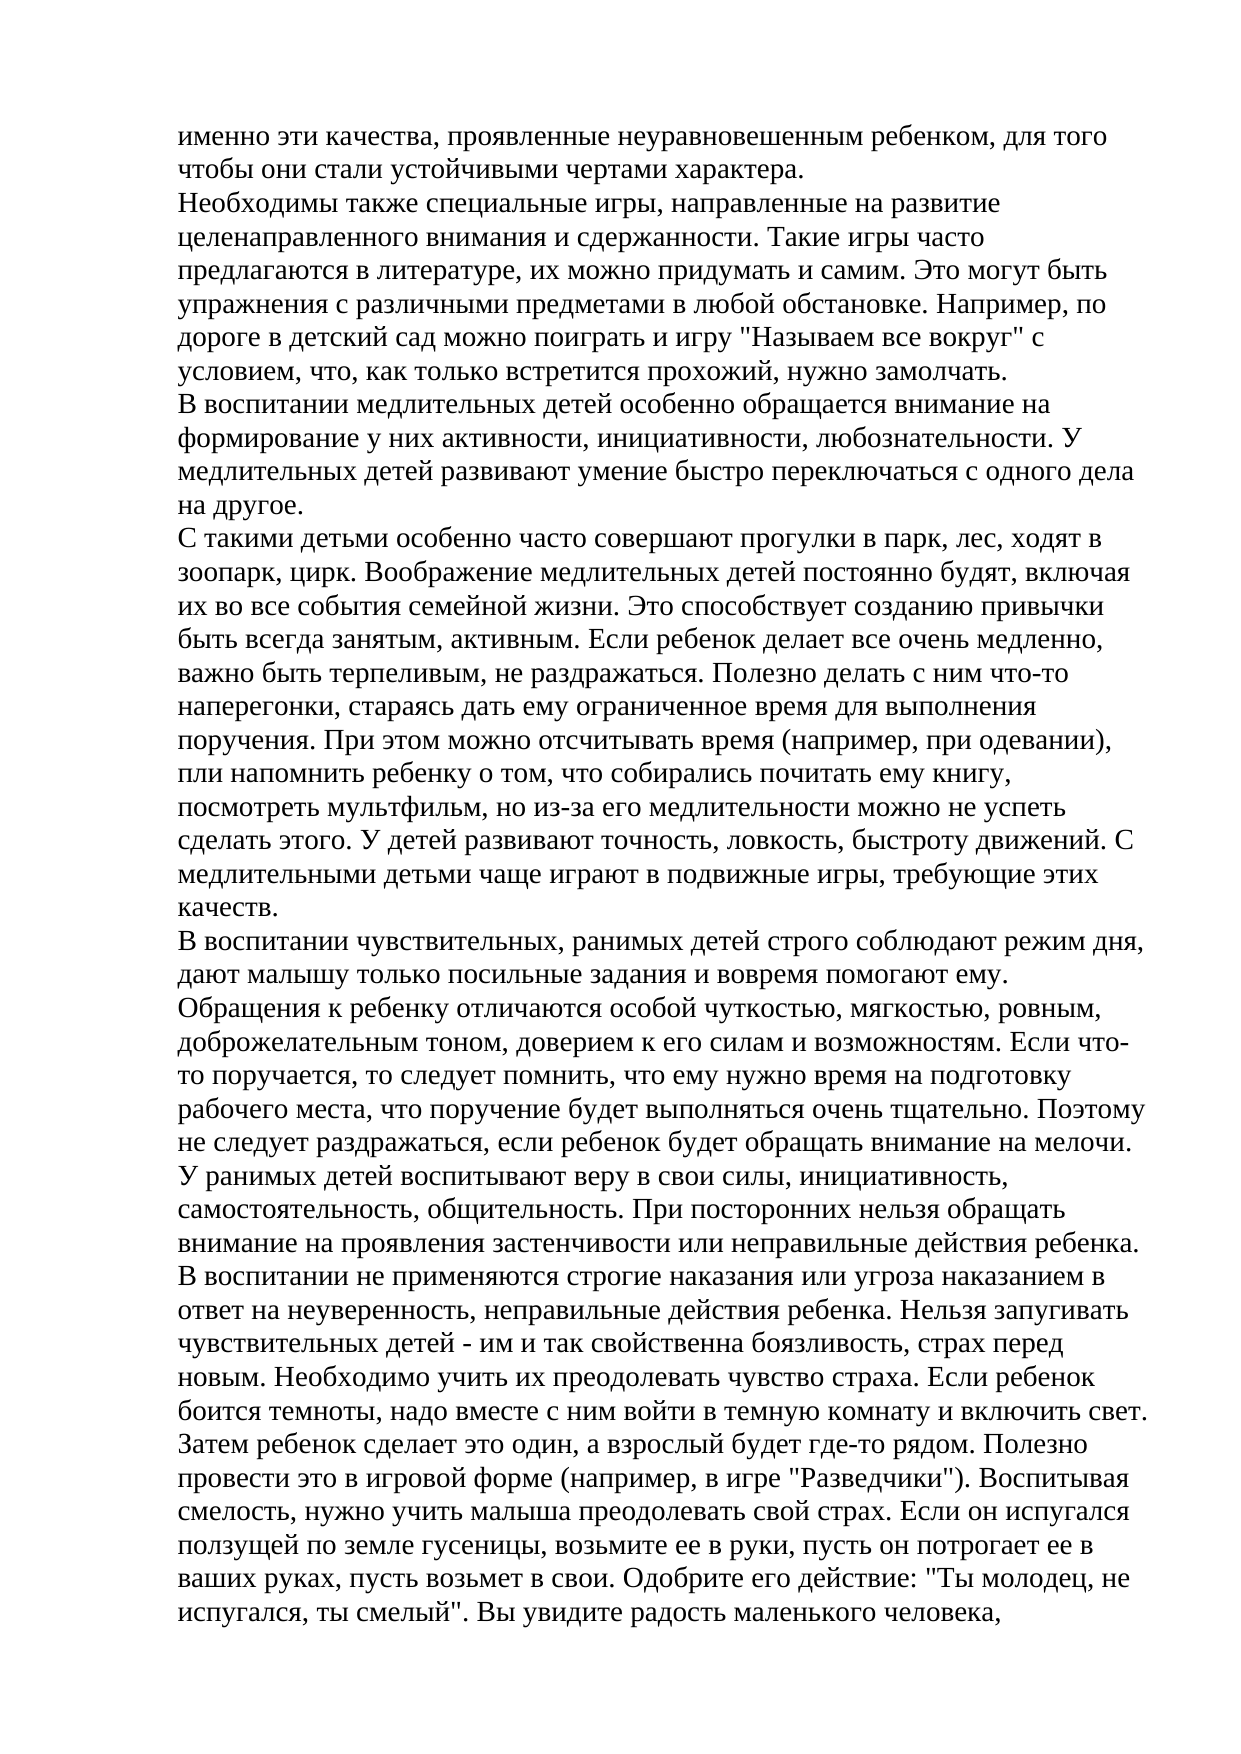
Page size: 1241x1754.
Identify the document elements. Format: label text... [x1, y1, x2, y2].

text В воспитании чувствительных, ранимых детей строго соблюдают режим дня, дают малышу только посильные задания и вовремя помогают ему. [177, 923, 1152, 990]
text Обращения к ребенку отличаются особой чуткостью, мягкостью, ровным, доброжелательным тоном, доверием к его силам и возможностям. Если что-то поручается, то следует помнить, что ему нужно время на подготовку рабочего места, что поручение будет выполняться очень тщательно. Поэтому не следует раздражаться, если ребенок будет обращать внимание на мелочи. [177, 990, 1152, 1158]
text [177, 1158, 1152, 1627]
text В воспитании медлительных детей особенно обращается внимание на формирование у них активности, инициативности, любознательности. У медлительных детей развивают умение быстро переключаться с одного дела на другое. [177, 386, 1152, 521]
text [177, 118, 1152, 185]
text Необходимы также специальные игры, направленные на развитие целенаправленного внимания и сдержанности. Такие игры часто предлагаются в литературе, их можно придумать и самим. Это могут быть упражнения с различными предметами в любой обстановке. Например, по дороге в детский сад можно поиграть и игру "Называем все вокруг" с условием, что, как только встретится прохожий, нужно замолчать. [177, 185, 1152, 386]
text С такими детьми особенно часто совершают прогулки в парк, лес, ходят в зоопарк, цирк. Воображение медлительных детей постоянно будят, включая их во все события семейной жизни. Это способствует созданию привычки быть всегда занятым, активным. Если ребенок делает все очень медленно, важно быть терпеливым, не раздражаться. Полезно делать с ним что-то наперегонки, стараясь дать ему ограниченное время для выполнения поручения. При этом можно отсчитывать время (например, при одевании), пли напомнить ребенку о том, что собирались почитать ему книгу, посмотреть мультфильм, но из-за его медлительности можно не успеть сделать этого. У детей развивают точность, ловкость, быстроту движений. С медлительными детьми чаще играют в подвижные игры, требующие этих качеств. [177, 521, 1152, 923]
